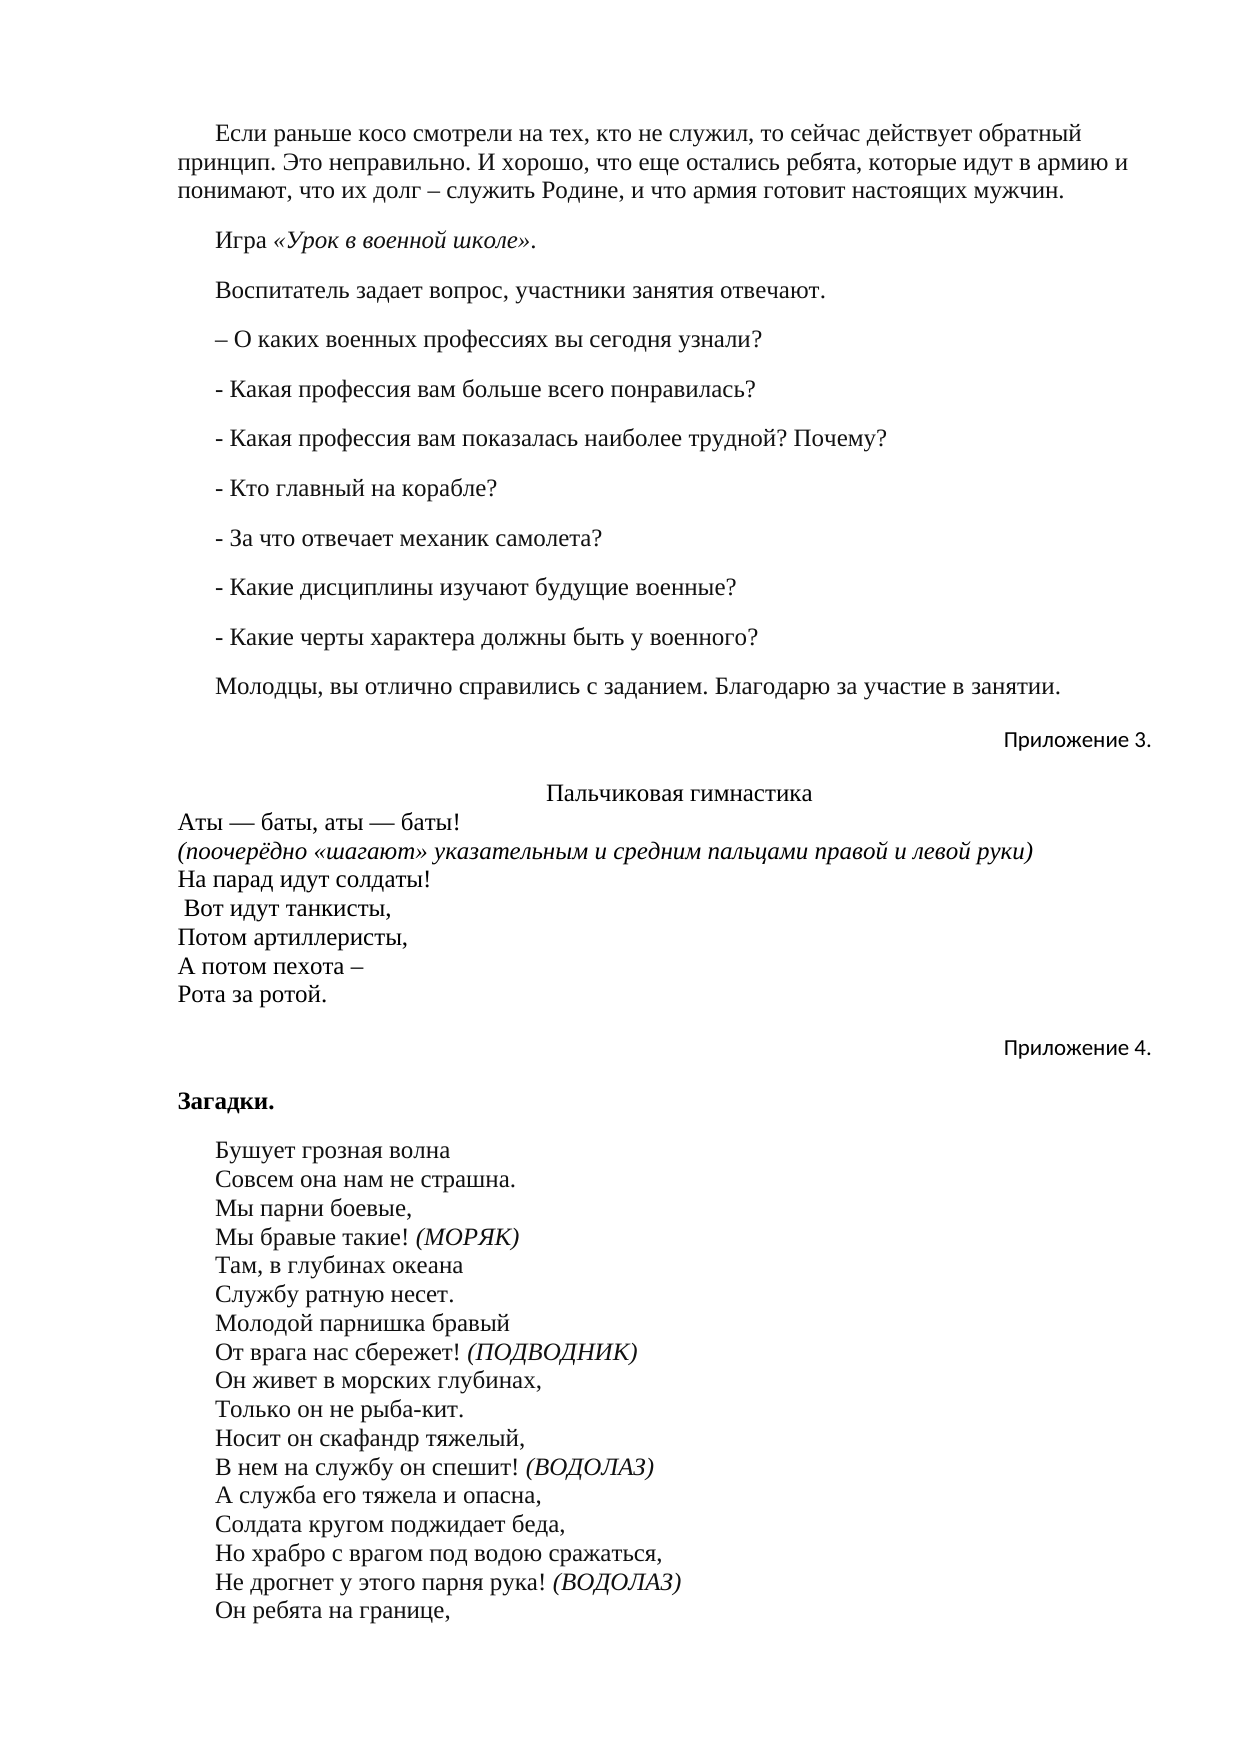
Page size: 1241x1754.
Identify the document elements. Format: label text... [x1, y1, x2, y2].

text - Кто главный на корабле? [177, 473, 1152, 502]
text Воспитатель задает вопрос, участники занятия отвечают. [177, 275, 1152, 303]
text А потом пехота – [177, 951, 1152, 979]
text Там, в глубинах океана [177, 1251, 1152, 1279]
text Пальчиковая гимнастика [177, 778, 1181, 807]
text Службу ратную несет. [177, 1279, 1152, 1308]
text Мы бравые такие! (МОРЯК) [177, 1222, 1152, 1251]
text От врага нас сбережет! (ПОДВОДНИК) [177, 1337, 1152, 1366]
text Носит он скафандр тяжелый, [177, 1423, 1152, 1452]
text Аты — баты, аты — баты! [177, 807, 1152, 836]
text Но храбро с врагом под водою сражаться, [177, 1538, 1152, 1567]
text Рота за ротой. [177, 979, 1152, 1008]
text (поочерёдно «шагают» указательным и средним пальцами правой и левой руки) [177, 836, 1152, 864]
text - Какие черты характера должны быть у военного? [177, 622, 1152, 651]
text Приложение 3. [177, 725, 1152, 753]
text Если раньше косо смотрели на тех, кто не служил, то сейчас действует обратный принцип. Это неправильно. И хорошо, что еще остались ребята, которые идут в армию и понимают, что их долг – служить Родине, и что армия готовит настоящих мужчин. [177, 118, 1152, 204]
text - Какая профессия вам показалась наиболее трудной? Почему? [177, 423, 1152, 452]
text Солдата кругом поджидает беда, [177, 1509, 1152, 1538]
text - Какие дисциплины изучают будущие военные? [177, 572, 1152, 601]
text Мы парни боевые, [177, 1193, 1152, 1222]
text – О каких военных профессиях вы сегодня узнали? [177, 324, 1152, 353]
text Загадки. [177, 1086, 1152, 1115]
text На парад идут солдаты! [177, 864, 1152, 893]
text Он живет в морских глубинах, [177, 1366, 1152, 1394]
text Совсем она нам не страшна. [177, 1164, 1152, 1193]
text - Какая профессия вам больше всего понравилась? [177, 374, 1152, 403]
text Вот идут танкисты, [177, 893, 1152, 922]
text Только он не рыба-кит. [177, 1394, 1152, 1423]
text Он ребята на границе, [177, 1596, 1152, 1624]
text Бушует грозная волна [177, 1136, 1152, 1164]
text В нем на службу он спешит! (ВОДОЛАЗ) [177, 1452, 1152, 1481]
text Потом артиллеристы, [177, 922, 1152, 951]
text Не дрогнет у этого парня рука! (ВОДОЛАЗ) [177, 1567, 1152, 1596]
text Молодой парнишка бравый [177, 1308, 1152, 1337]
text Приложение 4. [177, 1033, 1152, 1061]
text - За что отвечает механик самолета? [177, 523, 1152, 551]
text А служба его тяжела и опасна, [177, 1481, 1152, 1509]
text Молодцы, вы отлично справились с заданием. Благодарю за участие в занятии. [177, 671, 1152, 700]
text Игра «Урок в военной школе». [177, 225, 1152, 254]
